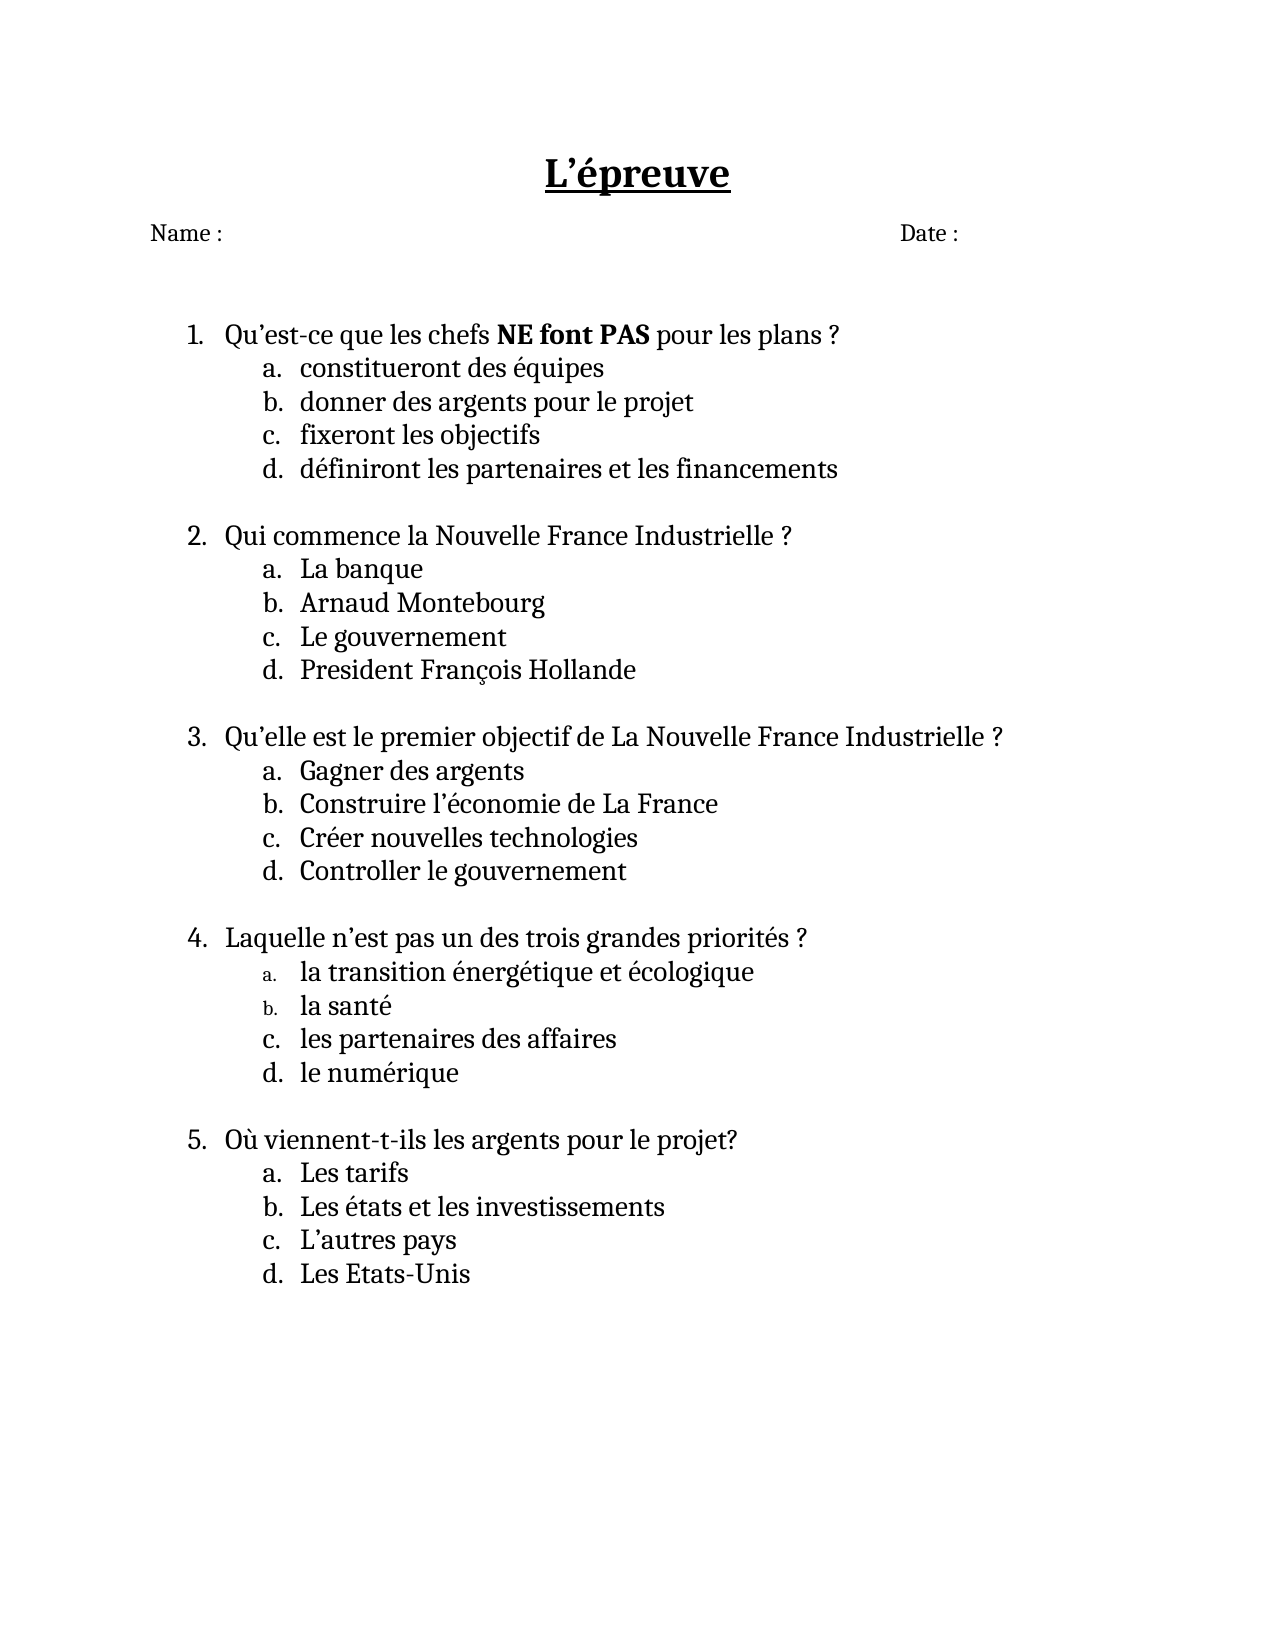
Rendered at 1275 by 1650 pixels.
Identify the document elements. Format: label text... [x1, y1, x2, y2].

list Construire l’économie de La France [262, 787, 1125, 821]
list Qu’elle est le premier objectif de La Nouvelle France Industrielle ? [187, 720, 1125, 754]
list constitueront des équipes [262, 351, 1125, 385]
list L’autres pays [262, 1223, 1125, 1257]
list Controller le gouvernement [262, 854, 1125, 888]
list Gagner des argents [262, 754, 1125, 787]
list Les états et les investissements [262, 1190, 1125, 1223]
list Le gouvernement [262, 620, 1125, 653]
list les partenaires des affaires [262, 1022, 1125, 1056]
list President François Hollande [262, 653, 1125, 687]
list définiront les partenaires et les financements [262, 452, 1125, 486]
list Laquelle n’est pas un des trois grandes priorités ? [187, 922, 1125, 955]
list Où viennent-t-ils les argents pour le projet? [187, 1123, 1125, 1156]
list Arnaud Montebourg [262, 586, 1125, 620]
list Qu’est-ce que les chefs NE font PAS pour les plans ? [187, 318, 1125, 351]
list donner des argents pour le projet [262, 385, 1125, 418]
list Créer nouvelles technologies [262, 821, 1125, 854]
list Les tarifs [262, 1156, 1125, 1190]
list le numérique [262, 1056, 1125, 1089]
list Qui commence la Nouvelle France Industrielle ? [187, 519, 1125, 553]
text Name : Date : [150, 219, 1125, 247]
list fixeront les objectifs [262, 418, 1125, 452]
list Les Etats-Unis [262, 1257, 1125, 1291]
text L’épreuve [150, 150, 1125, 198]
list la transition énergétique et écologique [262, 955, 1125, 989]
list La banque [262, 553, 1125, 586]
list la santé [262, 989, 1125, 1022]
